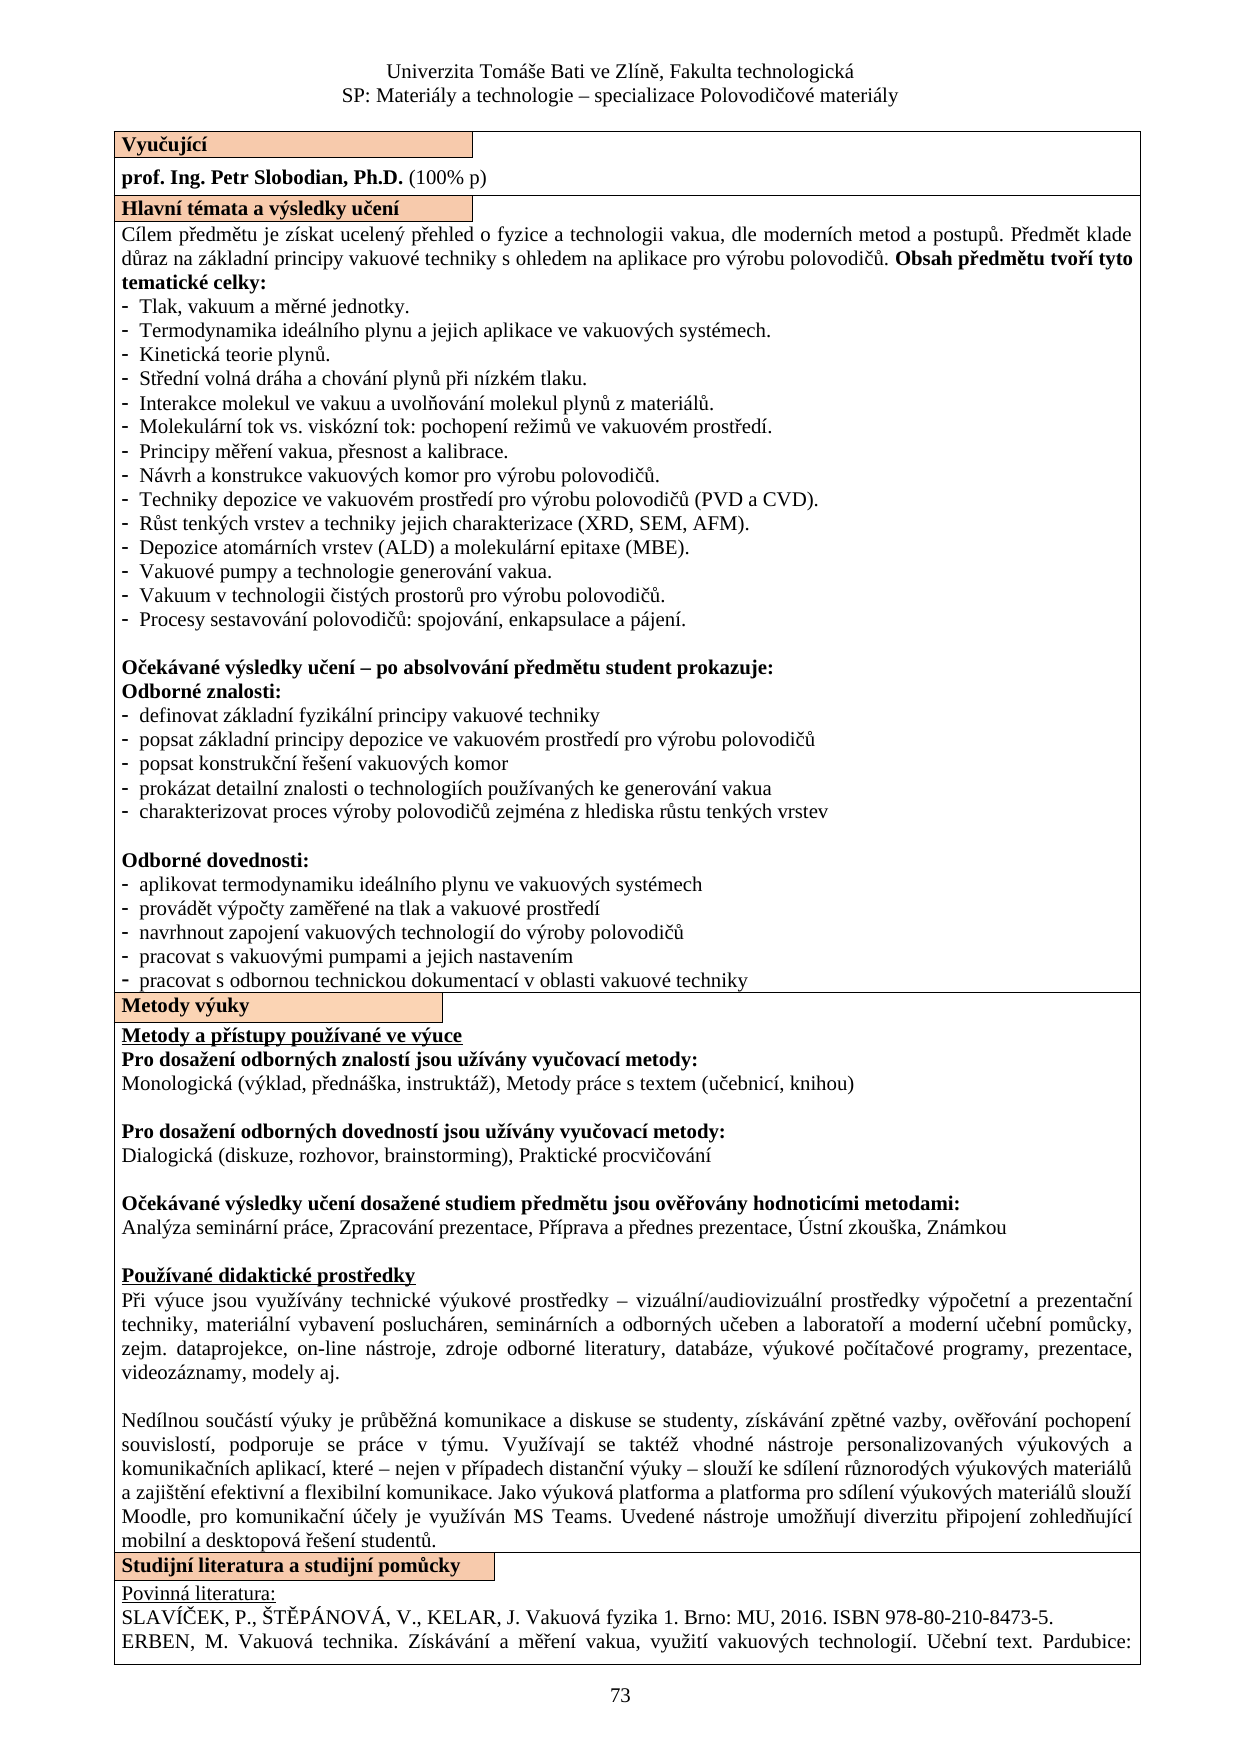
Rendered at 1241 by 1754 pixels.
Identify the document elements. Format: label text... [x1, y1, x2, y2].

table_cell [473, 196, 1140, 221]
table_cell Metody a přístupy používané ve výuce Pro dosažení odborných znalostí jsou užívány vyučovací metody: Monologická (výklad, přednáška, instruktáž), Metody práce s textem (učebnicí, knihou) Pro dosažení odborných dovedností jsou užívány vyučovací metody: Dialogická (diskuze, rozhovor, brainstorming), Praktické procvičování Očekávané výsledky učení dosažené studiem předmětu jsou ověřovány hodnoticími metodami: Analýza seminární práce, Zpracování prezentace, Příprava a přednes prezentace, Ústní zkouška, Známkou Používané didaktické prostředky Při výuce jsou využívány technické výukové prostředky – vizuální/audiovizuální prostředky výpočetní a prezentační techniky, materiální vybavení poslucháren, seminárních a odborných učeben a laboratoří a moderní učební pomůcky, zejm. dataprojekce, on-line nástroje, zdroje odborné literatury, databáze, výukové počítačové programy, prezentace, videozáznamy, modely aj. Nedílnou součástí výuky je průběžná komunikace a diskuse se studenty, získávání zpětné vazby, ověřování pochopení souvislostí, podporuje se práce v týmu. Využívají se taktéž vhodné nástroje personalizovaných výukových a komunikačních aplikací, které – nejen v případech distanční výuky – slouží ke sdílení různorodých výukových materiálů a zajištění efektivní a flexibilní komunikace. Jako výuková platforma a platforma pro sdílení výukových materiálů slouží Moodle, pro komunikační účely je využíván MS Teams. Uvedené nástroje umožňují diverzitu připojení zohledňující mobilní a desktopová řešení studentů. [115, 1022, 1140, 1552]
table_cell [115, 1580, 1140, 1664]
table_cell [495, 1553, 1140, 1580]
table_cell Vyučující [115, 132, 472, 157]
table_cell Metody výuky [115, 993, 442, 1022]
table_cell prof. Ing. Petr Slobodian, Ph.D. (100% p) [115, 157, 1140, 195]
table_cell [443, 993, 1140, 1022]
table_cell Studijní literatura a studijní pomůcky [115, 1553, 494, 1580]
table_cell [473, 132, 1140, 157]
table_cell Cílem předmětu je získat ucelený přehled o fyzice a technologii vakua, dle moderních metod a postupů. Předmět klade důraz na základní principy vakuové techniky s ohledem na aplikace pro výrobu polovodičů. Obsah předmětu tvoří tyto tematické celky: Tlak, vakuum a měrné jednotky. Termodynamika ideálního plynu a jejich aplikace ve vakuových systémech. Kinetická teorie plynů. Střední volná dráha a chování plynů při nízkém tlaku. Interakce molekul ve vakuu a uvolňování molekul plynů z materiálů. Molekulární tok vs. viskózní tok: pochopení režimů ve vakuovém prostředí. Principy měření vakua, přesnost a kalibrace. Návrh a konstrukce vakuových komor pro výrobu polovodičů. Techniky depozice ve vakuovém prostředí pro výrobu polovodičů (PVD a CVD). Růst tenkých vrstev a techniky jejich charakterizace (XRD, SEM, AFM). Depozice atomárních vrstev (ALD) a molekulární epitaxe (MBE). Vakuové pumpy a technologie generování vakua. Vakuum v technologii čistých prostorů pro výrobu polovodičů. Procesy sestavování polovodičů: spojování, enkapsulace a pájení. Očekávané výsledky učení – po absolvování předmětu student prokazuje: Odborné znalosti: definovat základní fyzikální principy vakuové techniky popsat základní principy depozice ve vakuovém prostředí pro výrobu polovodičů popsat konstrukční řešení vakuových komor prokázat detailní znalosti o technologiích používaných ke generování vakua charakterizovat proces výroby polovodičů zejména z hlediska růstu tenkých vrstev Odborné dovednosti: aplikovat termodynamiku ideálního plynu ve vakuových systémech provádět výpočty zaměřené na tlak a vakuové prostředí navrhnout zapojení vakuových technologií do výroby polovodičů pracovat s vakuovými pumpami a jejich nastavením pracovat s odbornou technickou dokumentací v oblasti vakuové techniky [115, 221, 1140, 992]
table_cell Hlavní témata a výsledky učení [115, 196, 472, 221]
